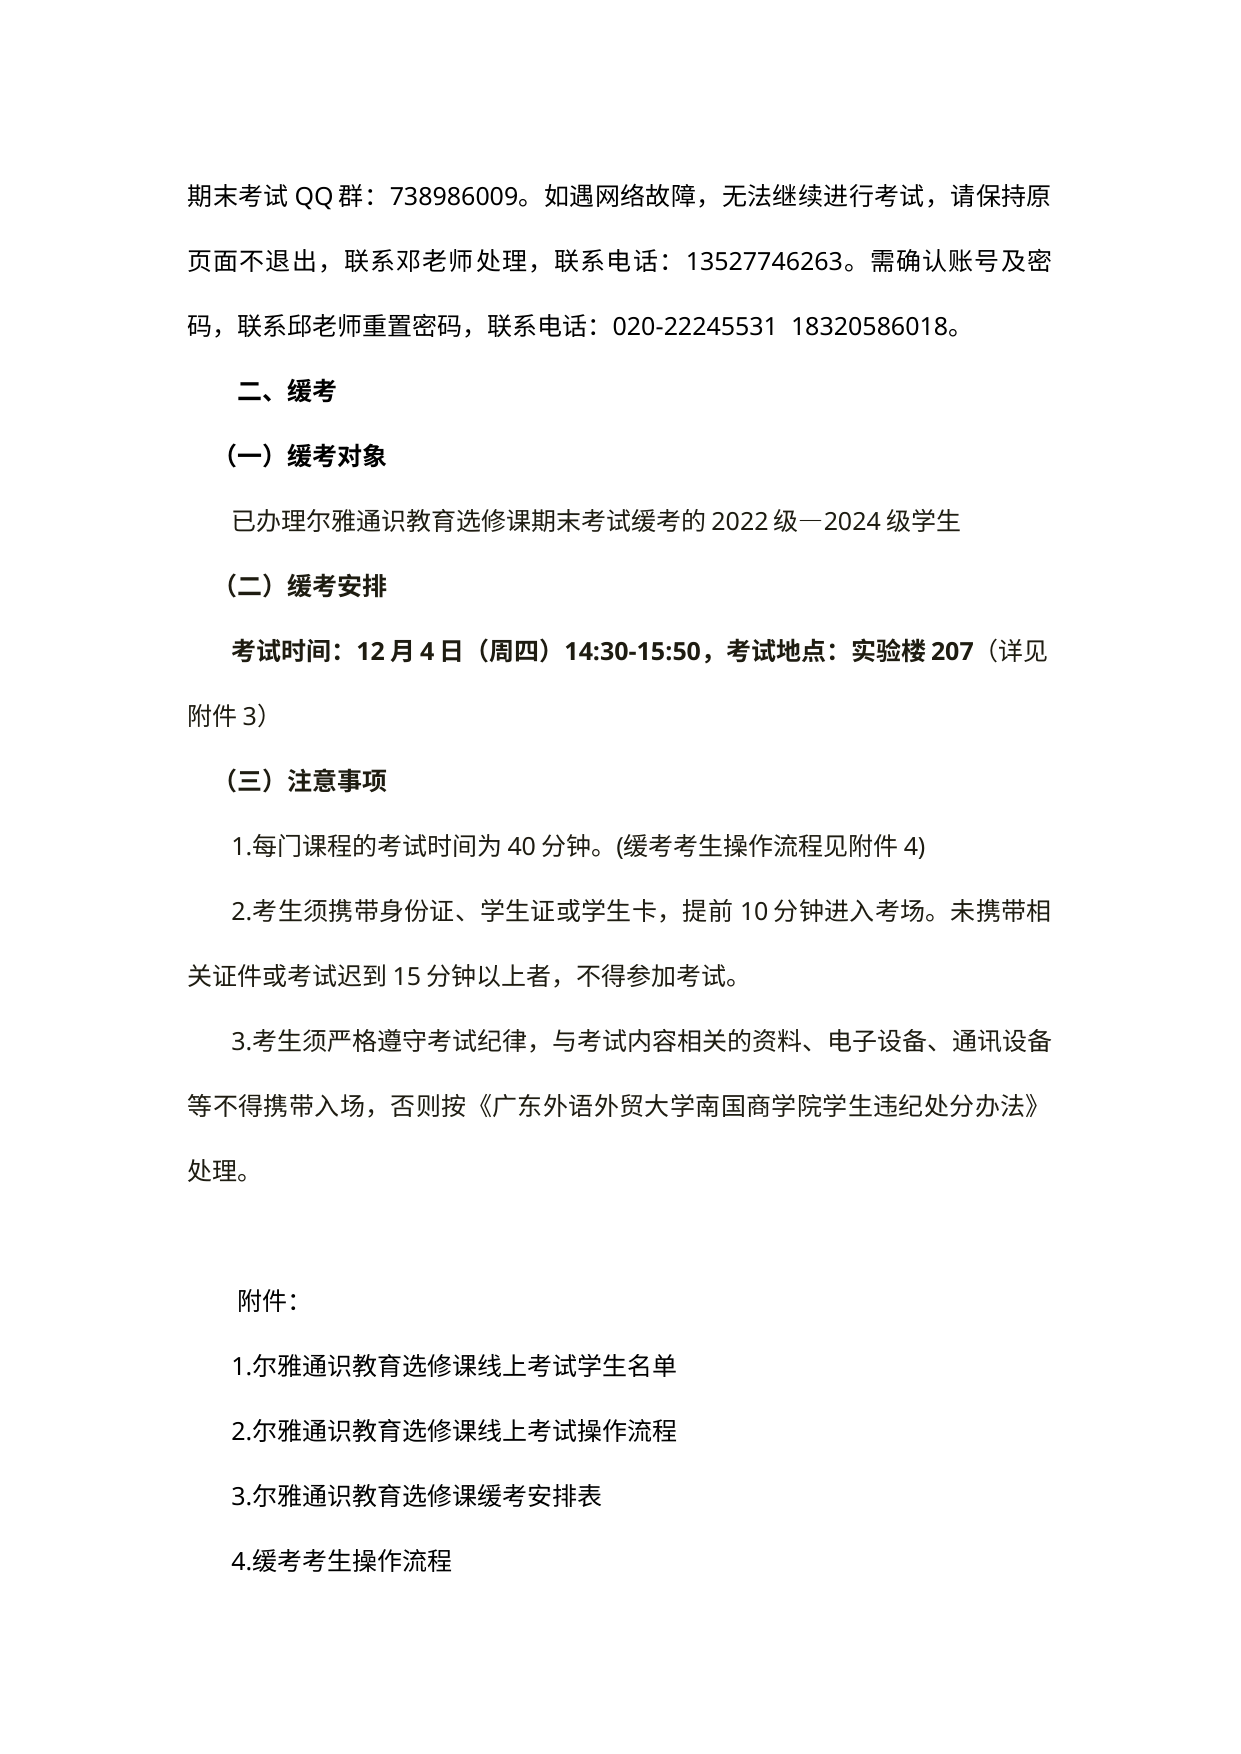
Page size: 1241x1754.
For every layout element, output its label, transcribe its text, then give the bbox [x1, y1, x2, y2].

list 3.尔雅通识教育选修课缓考安排表 [231, 1462, 1053, 1527]
list 2.考生须携带身份证、学生证或学生卡，提前10分钟进入考场。未携带相关证件或考试迟到15分钟以上者，不得参加考试。 [187, 877, 1053, 1007]
list 4.缓考考生操作流程 [231, 1527, 1053, 1592]
list （三）注意事项 [187, 747, 1053, 812]
text 附件： [187, 1267, 1053, 1332]
text （一）缓考对象 [187, 422, 1053, 487]
list 2.尔雅通识教育选修课线上考试操作流程 [231, 1397, 1053, 1462]
list 3.考生须严格遵守考试纪律，与考试内容相关的资料、电子设备、通讯设备等不得携带入场，否则按《广东外语外贸大学南国商学院学生违纪处分办法》处理。 [187, 1007, 1053, 1202]
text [187, 162, 1053, 357]
list 1.每门课程的考试时间为40分钟。(缓考考生操作流程见附件4) [187, 812, 1053, 877]
list 1.尔雅通识教育选修课线上考试学生名单 [231, 1332, 1053, 1397]
text 二、缓考 [187, 357, 1053, 422]
list 已办理尔雅通识教育选修课期末考试缓考的2022级—2024级学生 [187, 487, 1053, 552]
list （二）缓考安排 [187, 552, 1053, 617]
list 考试时间：12月4日（周四）14:30-15:50，考试地点：实验楼207（详见附件3） [187, 617, 1053, 747]
